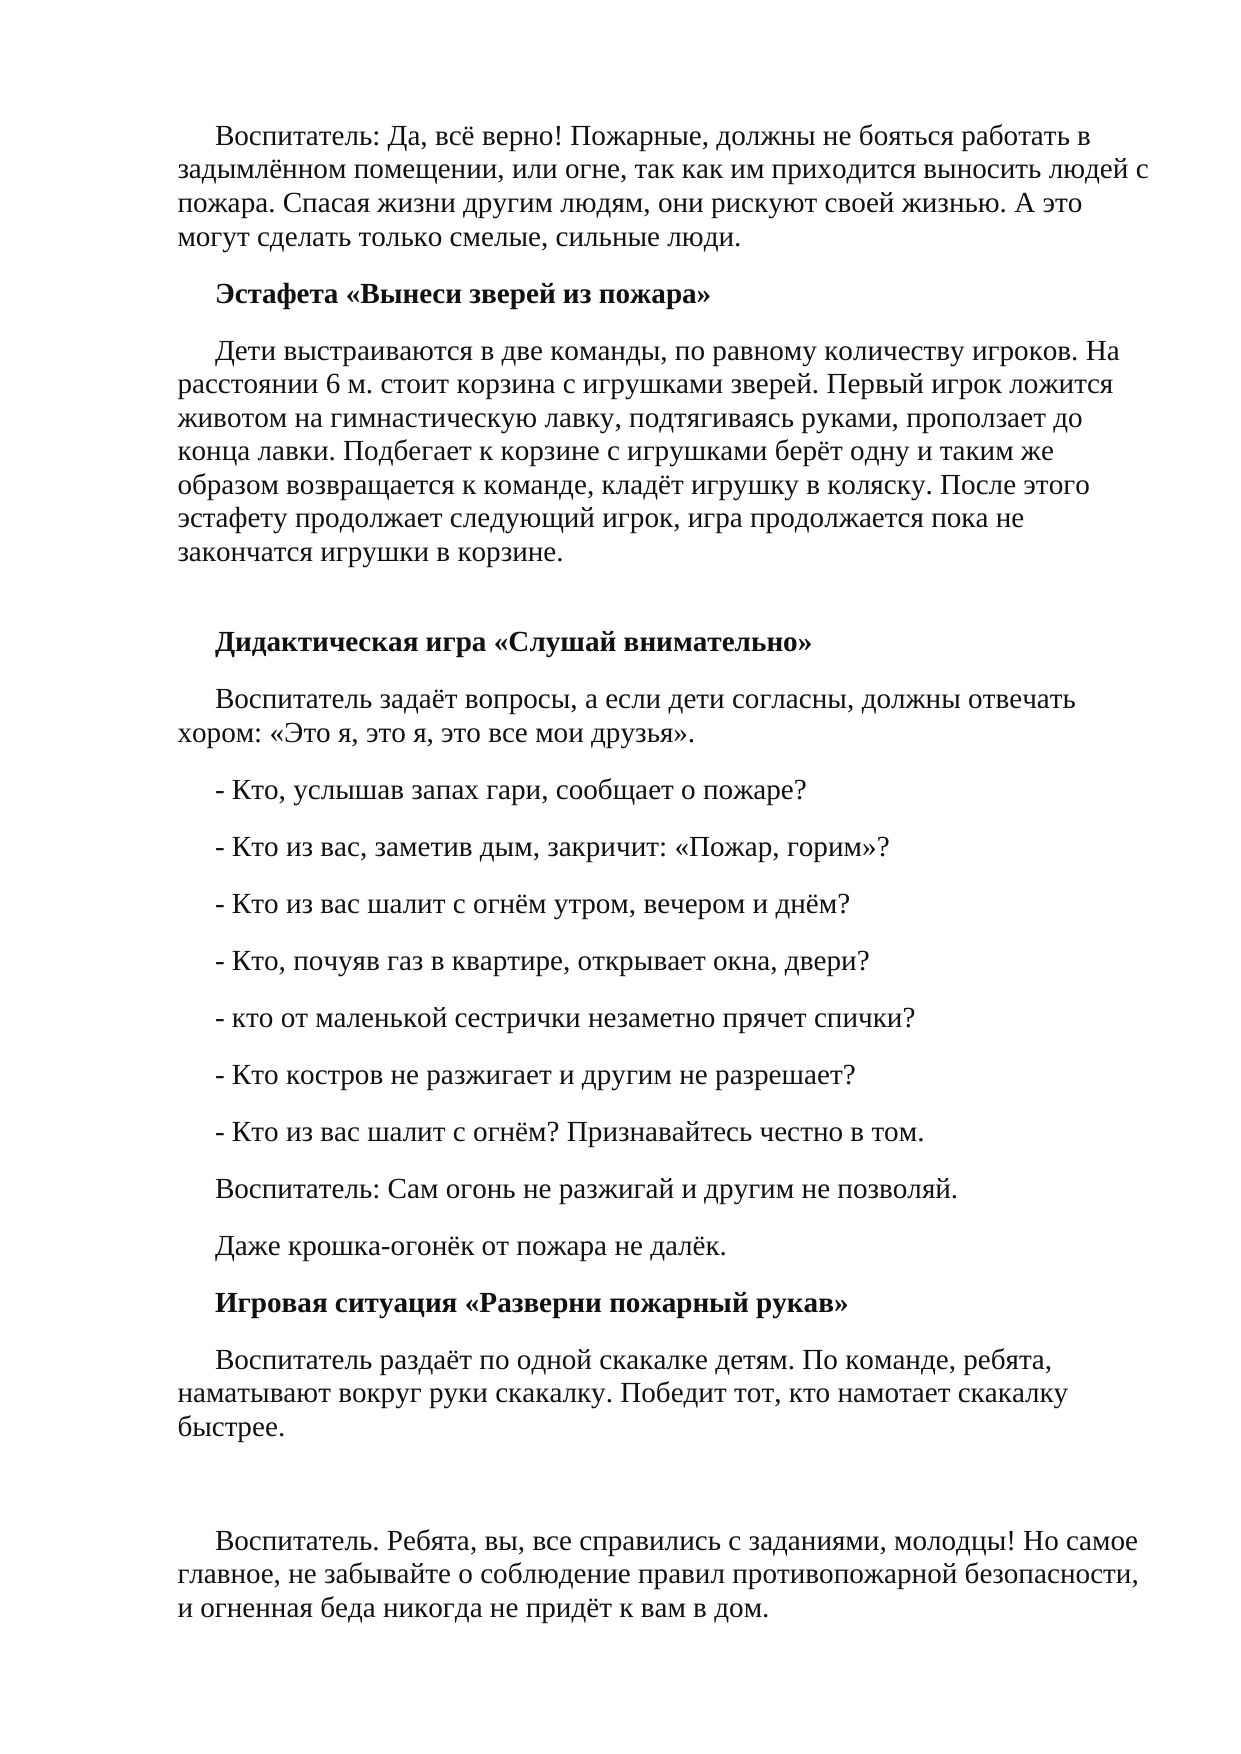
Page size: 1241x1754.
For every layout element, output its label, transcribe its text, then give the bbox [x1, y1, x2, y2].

text Эстафета «Вынеси зверей из пожара» [177, 276, 1152, 309]
text Воспитатель раздаёт по одной скакалке детям. По команде, ребята, наматывают вокруг руки скакалку. Победит тот, кто намотает скакалку быстрее. [177, 1342, 1152, 1442]
text - Кто из вас, заметив дым, закричит: «Пожар, горим»? [177, 829, 1152, 862]
text Воспитатель: Сам огонь не разжигай и другим не позволяй. [177, 1171, 1152, 1204]
text - Кто из вас шалит с огнём? Признавайтесь честно в том. [177, 1114, 1152, 1147]
text Воспитатель. Ребята, вы, все справились с заданиями, молодцы! Но самое главное, не забывайте о соблюдение правил противопожарной безопасности, и огненная беда никогда не придёт к вам в дом. [177, 1523, 1152, 1623]
text - Кто из вас шалит с огнём утром, вечером и днём? [177, 886, 1152, 919]
text Воспитатель: Да, всё верно! Пожарные, должны не бояться работать в задымлённом помещении, или огне, так как им приходится выносить людей с пожара. Спасая жизни другим людям, они рискуют своей жизнью. А это могут сделать только смелые, сильные люди. [177, 118, 1152, 252]
text Воспитатель задаёт вопросы, а если дети согласны, должны отвечать хором: «Это я, это я, это все мои друзья». [177, 681, 1152, 748]
text Игровая ситуация «Разверни пожарный рукав» [177, 1285, 1152, 1318]
text Даже крошка-огонёк от пожара не далёк. [177, 1228, 1152, 1261]
text - Кто костров не разжигает и другим не разрешает? [177, 1057, 1152, 1090]
text - Кто, почуяв газ в квартире, открывает окна, двери? [177, 943, 1152, 976]
text Дети выстраиваются в две команды, по равному количеству игроков. На расстоянии 6 м. стоит корзина с игрушками зверей. Первый игрок ложится животом на гимнастическую лавку, подтягиваясь руками, проползает до конца лавки. Подбегает к корзине с игрушками берёт одну и таким же образом возвращается к команде, кладёт игрушку в коляску. После этого эстафету продолжает следующий игрок, игра продолжается пока не закончатся игрушки в корзине. [177, 333, 1152, 567]
text Дидактическая игра «Слушай внимательно» [177, 624, 1152, 658]
text - Кто, услышав запах гари, сообщает о пожаре? [177, 772, 1152, 806]
text - кто от маленькой сестрички незаметно прячет спички? [177, 1000, 1152, 1033]
